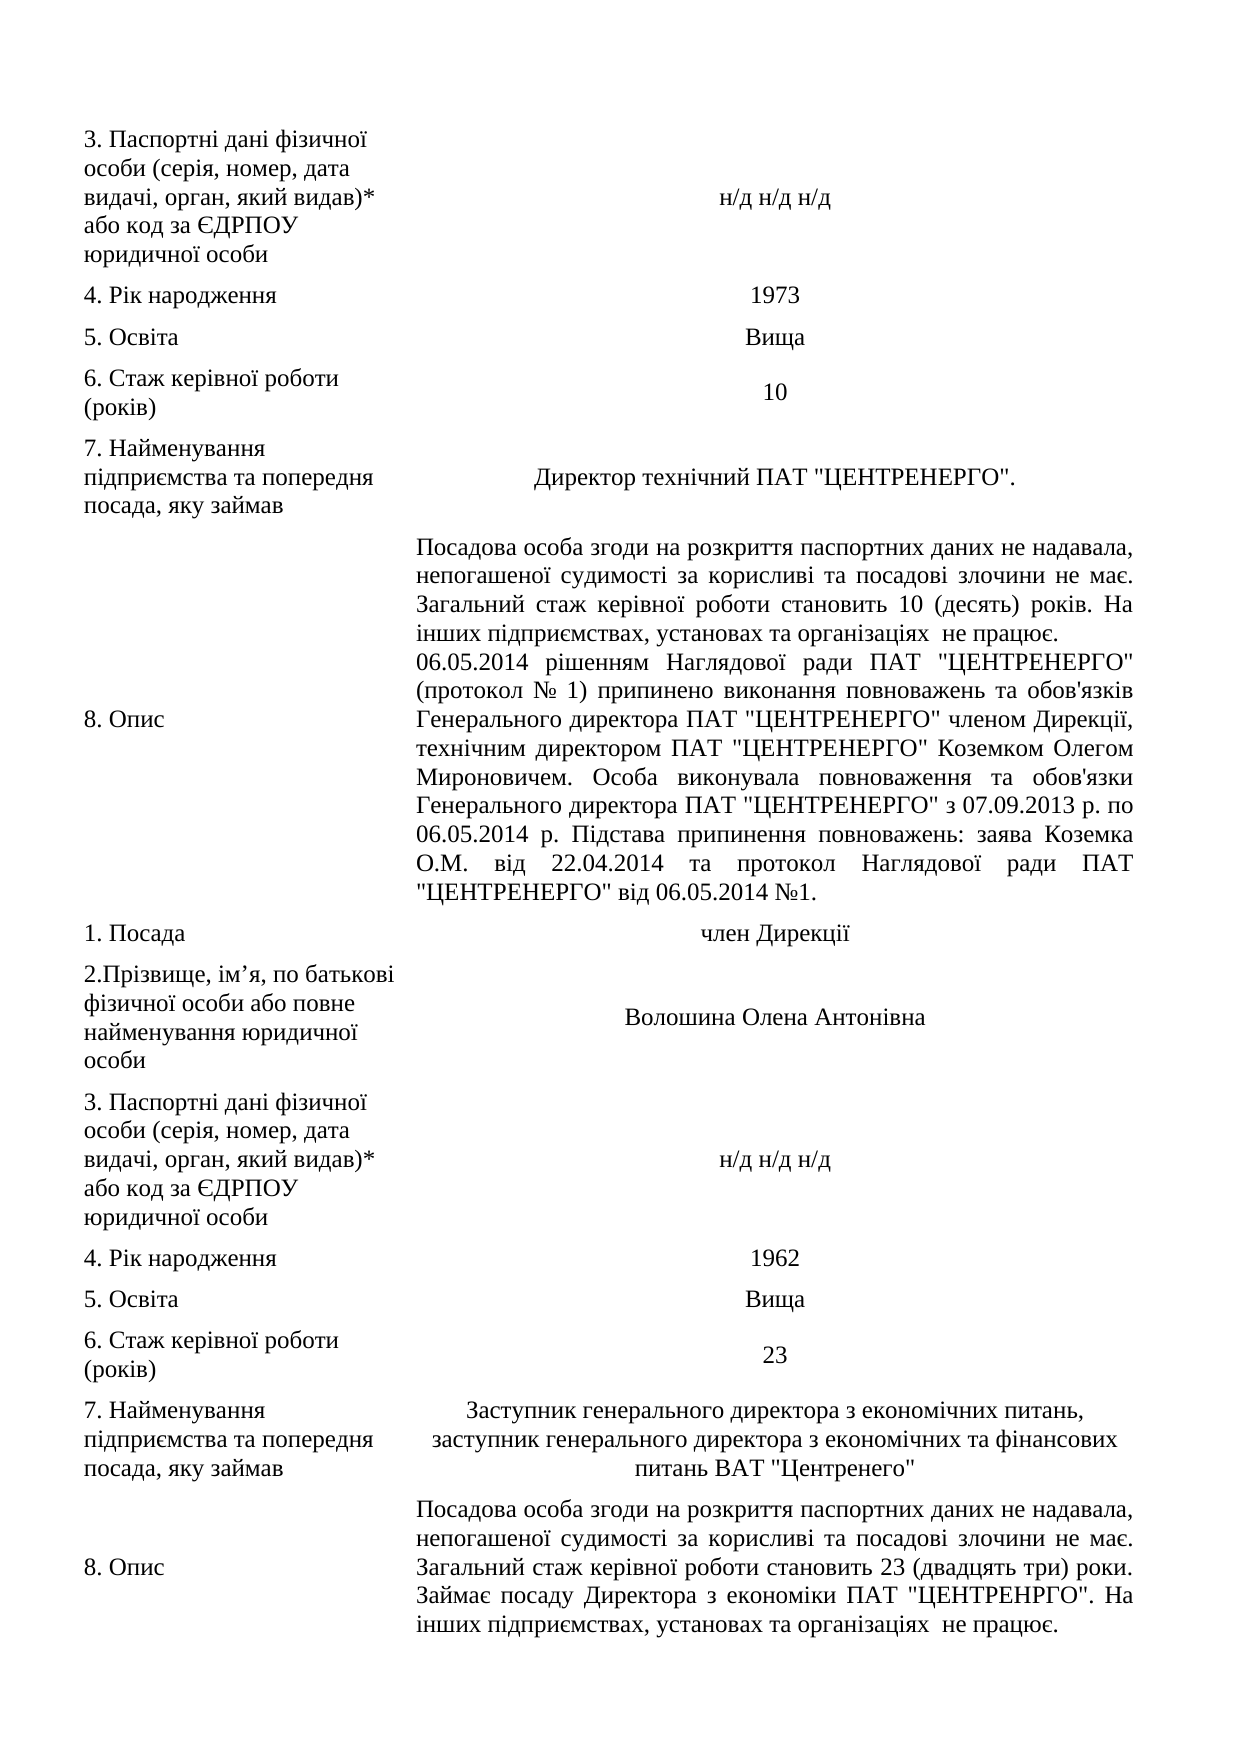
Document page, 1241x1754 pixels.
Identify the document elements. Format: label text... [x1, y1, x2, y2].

table_cell 1. Посада [78, 912, 409, 953]
table_cell н/д н/д н/д [410, 118, 1140, 274]
table_cell 4. Рік народження [78, 1237, 409, 1278]
table_cell 3. Паспортні дані фізичної особи (серія, номер, дата видачі, орган, який видав)* або код за ЄДРПОУ юридичної особи [78, 118, 409, 274]
table_cell 5. Освіта [78, 1278, 409, 1319]
table_cell Директор технiчний ПАТ "ЦЕНТРЕНЕРГО". [410, 427, 1140, 526]
table_cell н/д н/д н/д [410, 1081, 1140, 1237]
table_cell 4. Рік народження [78, 274, 409, 316]
table_cell Волошина Олена Антонiвна [410, 953, 1140, 1081]
table_cell 7. Найменування підприємства та попередня посада, яку займав [78, 427, 409, 526]
table_cell 7. Найменування підприємства та попередня посада, яку займав [78, 1389, 409, 1488]
table_cell член Дирекцiї [410, 912, 1140, 953]
table_cell 1962 [410, 1237, 1140, 1278]
table_cell Посадова особа згоди на розкриття паспортних даних не надавала, непогашеної судимостi за корисливi та посадовi злочини не має. Загальний стаж керiвної роботи становить 10 (десять) рокiв. На iнших підприємствах, установах та організаціях не працює. 06.05.2014 рiшенням Наглядової ради ПАТ "ЦЕНТРЕНЕРГО" (протокол № 1) припинено виконання повноважень та обов'язкiв Генерального директора ПАТ "ЦЕНТРЕНЕРГО" членом Дирекцiї, технiчним директором ПАТ "ЦЕНТРЕНЕРГО" Коземком Олегом Мироновичем. Особа виконувала повноваження та обов'язки Генерального директора ПАТ "ЦЕНТРЕНЕРГО" з 07.09.2013 р. по 06.05.2014 р. Пiдстава припинення повноважень: заява Коземка О.М. вiд 22.04.2014 та протокол Наглядової ради ПАТ "ЦЕНТРЕНЕРГО" вiд 06.05.2014 №1. [410, 526, 1140, 912]
table_cell 1973 [410, 274, 1140, 316]
table_cell Посадова особа згоди на розкриття паспортних даних не надавала, непогашеної судимостi за корисливi та посадовi злочини не має. Загальний стаж керiвної роботи становить 23 (двадцять три) роки. Займає посаду Директора з економiки ПАТ "ЦЕНТРЕНРГО". На iнших підприємствах, установах та організаціях не працює. [410, 1488, 1140, 1644]
table_cell 2.Прізвище, ім’я, по батькові фізичної особи або повне найменування юридичної особи [78, 953, 409, 1081]
table_cell 6. Стаж керівної роботи (років) [78, 357, 409, 427]
table_cell Вища [410, 316, 1140, 357]
table_cell Вища [410, 1278, 1140, 1319]
table_cell 3. Паспортні дані фізичної особи (серія, номер, дата видачі, орган, який видав)* або код за ЄДРПОУ юридичної особи [78, 1081, 409, 1237]
table_cell 8. Опис [78, 526, 409, 912]
table_cell 23 [410, 1319, 1140, 1389]
table_cell 8. Опис [78, 1488, 409, 1644]
table_cell Заступник генерального директора з економiчних питань, заступник генерального директора з економiчних та фiнансових питань ВАТ "Центренего" [410, 1389, 1140, 1488]
table_cell 10 [410, 357, 1140, 427]
table_cell 6. Стаж керівної роботи (років) [78, 1319, 409, 1389]
table_cell 5. Освіта [78, 316, 409, 357]
